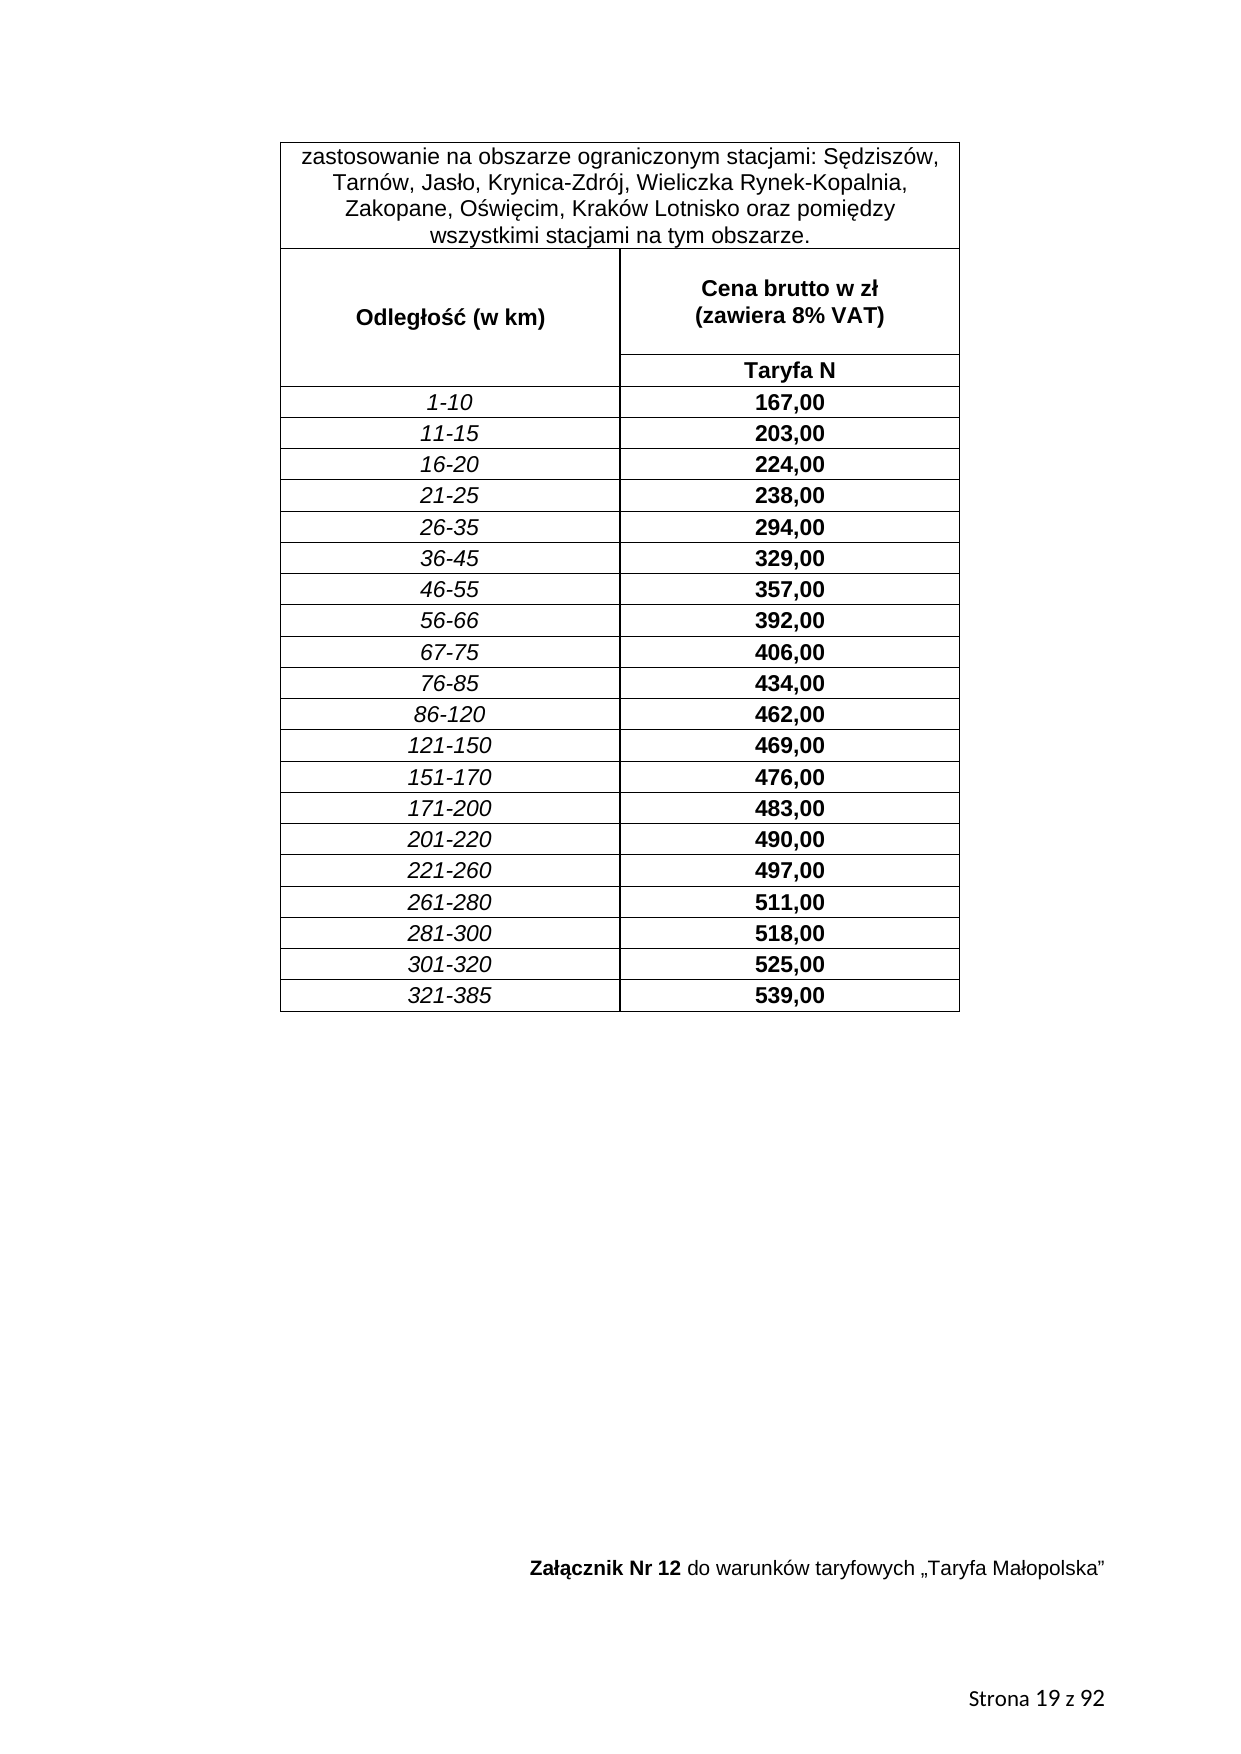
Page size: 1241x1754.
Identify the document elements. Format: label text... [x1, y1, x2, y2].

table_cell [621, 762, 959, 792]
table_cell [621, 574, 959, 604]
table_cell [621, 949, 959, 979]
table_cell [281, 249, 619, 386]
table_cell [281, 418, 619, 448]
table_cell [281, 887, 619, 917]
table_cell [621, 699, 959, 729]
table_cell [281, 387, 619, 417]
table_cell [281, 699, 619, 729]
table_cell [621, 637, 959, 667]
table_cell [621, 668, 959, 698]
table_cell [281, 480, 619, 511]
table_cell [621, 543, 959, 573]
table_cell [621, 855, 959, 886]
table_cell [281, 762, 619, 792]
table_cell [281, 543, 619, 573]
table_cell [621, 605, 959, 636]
text Załącznik Nr 12 do warunków taryfowych „Taryfa Małopolska” [135, 1556, 1105, 1580]
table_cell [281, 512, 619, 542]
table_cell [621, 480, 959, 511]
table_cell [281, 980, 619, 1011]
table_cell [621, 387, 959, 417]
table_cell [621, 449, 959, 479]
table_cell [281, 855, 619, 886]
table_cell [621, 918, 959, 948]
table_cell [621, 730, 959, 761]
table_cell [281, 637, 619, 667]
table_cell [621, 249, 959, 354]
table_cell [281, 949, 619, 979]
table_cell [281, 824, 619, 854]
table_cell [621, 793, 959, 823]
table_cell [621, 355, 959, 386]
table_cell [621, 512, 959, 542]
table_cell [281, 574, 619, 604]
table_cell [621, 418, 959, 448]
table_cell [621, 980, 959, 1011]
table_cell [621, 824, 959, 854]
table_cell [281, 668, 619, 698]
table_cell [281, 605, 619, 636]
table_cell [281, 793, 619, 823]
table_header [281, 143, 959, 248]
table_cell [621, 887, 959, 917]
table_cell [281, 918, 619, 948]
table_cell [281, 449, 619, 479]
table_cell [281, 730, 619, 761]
